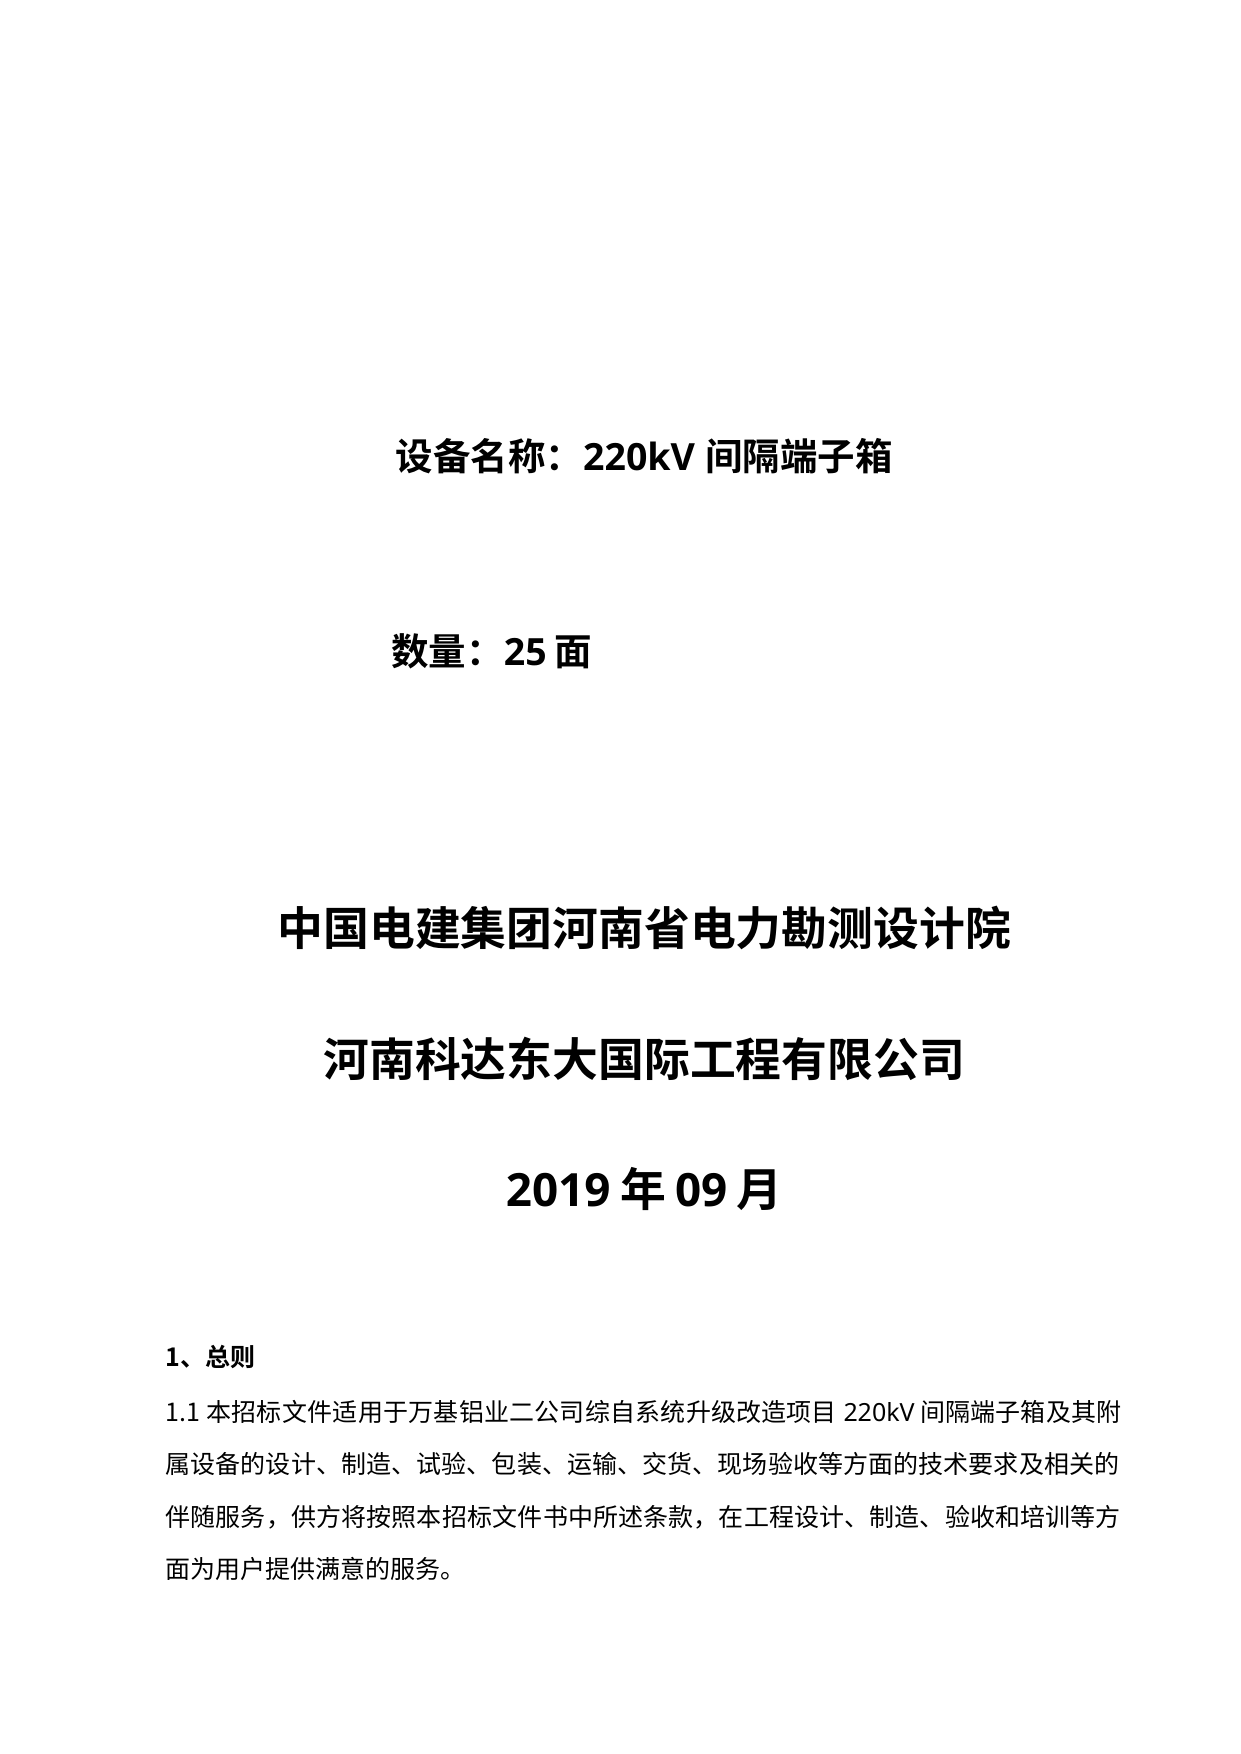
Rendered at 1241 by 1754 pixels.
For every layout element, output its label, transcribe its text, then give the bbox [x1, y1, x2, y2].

text 1、总则 [165, 1338, 1122, 1374]
text 2019年09月 [165, 1138, 1122, 1236]
text 河南科达东大国际工程有限公司 [165, 1008, 1122, 1105]
text 1.1 本招标文件适用于万基铝业二公司综自系统升级改造项目220kV间隔端子箱及其附属设备的设计、制造、试验、包装、运输、交货、现场验收等方面的技术要求及相关的伴随服务，供方将按照本招标文件书中所述条款，在工程设计、制造、验收和培训等方面为用户提供满意的服务。 [165, 1392, 1122, 1586]
text 中国电建集团河南省电力勘测设计院 [165, 877, 1122, 974]
text 设备名称：220kV 间隔端子箱 [165, 422, 1122, 487]
text 数量：25面 [165, 617, 1122, 682]
